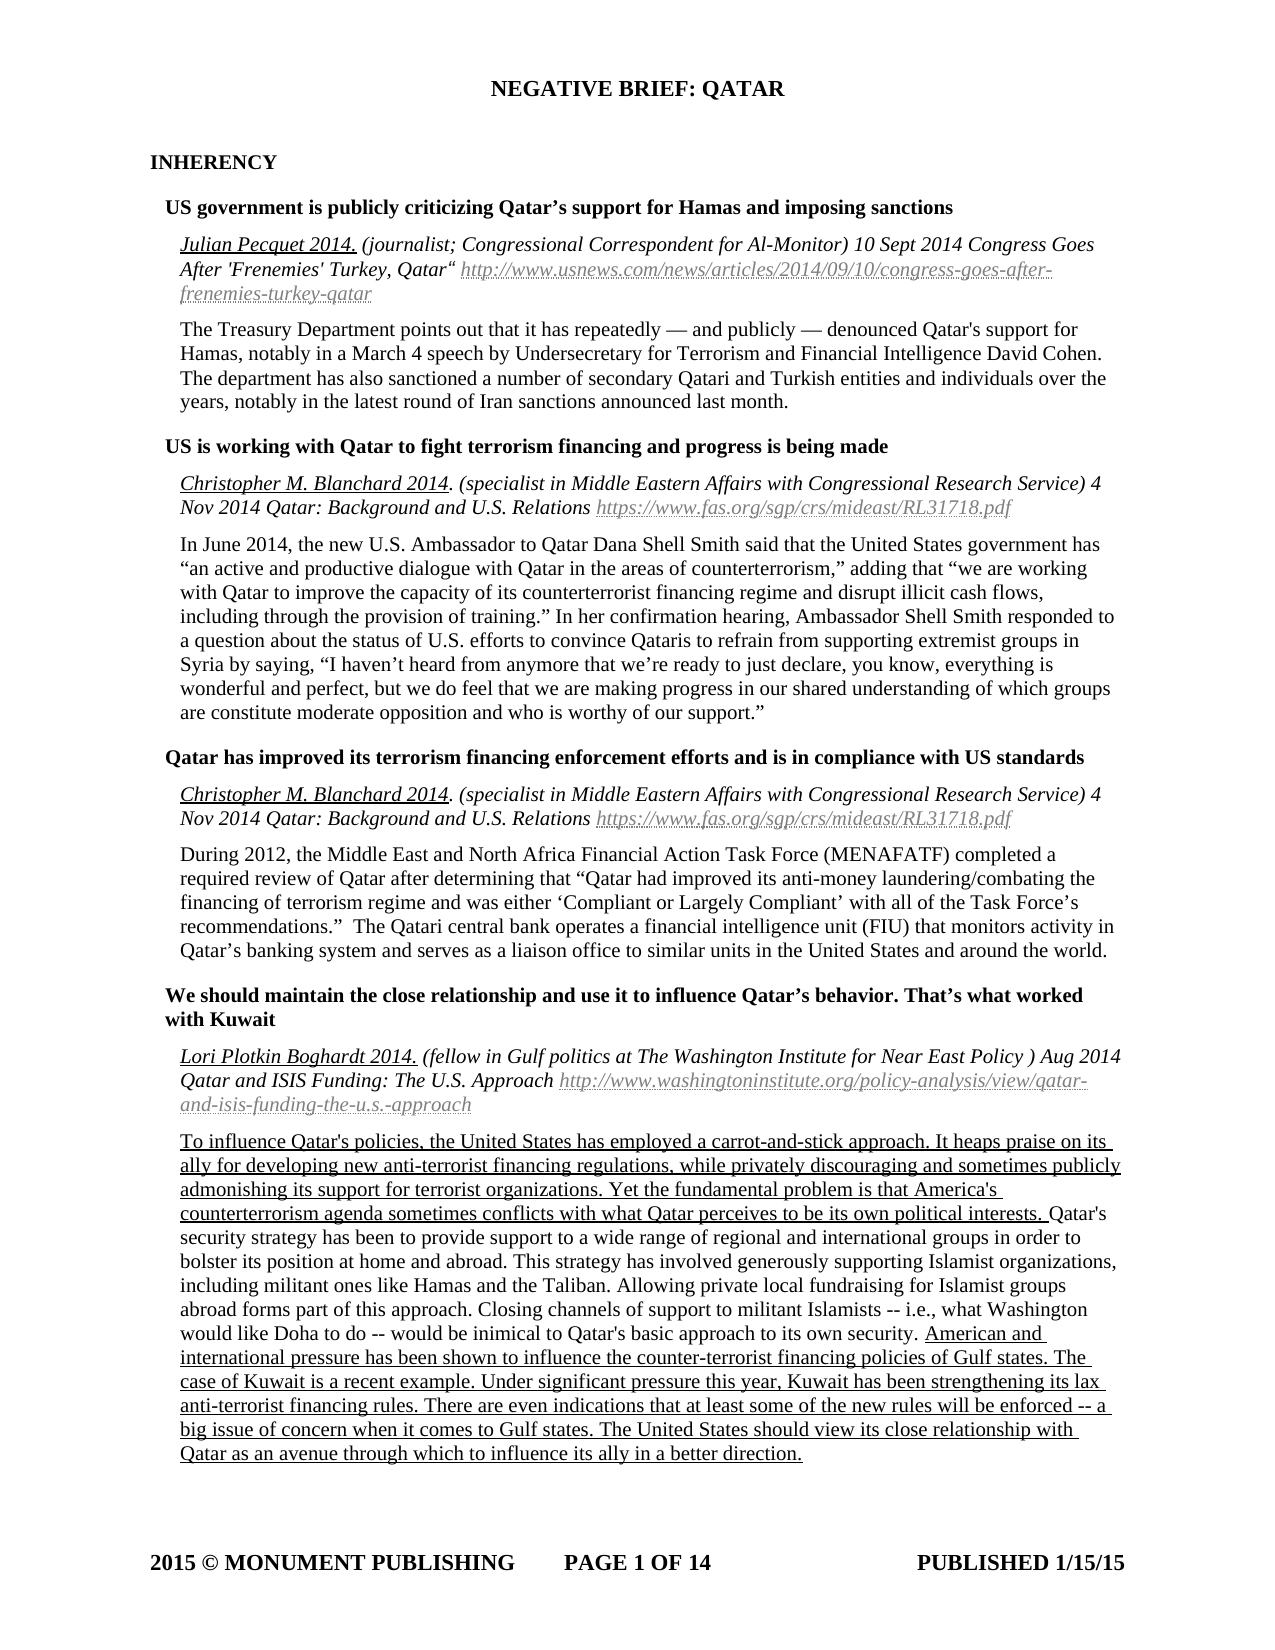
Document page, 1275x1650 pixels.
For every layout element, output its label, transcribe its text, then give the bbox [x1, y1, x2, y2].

text INHERENCY [150, 150, 1125, 174]
text Lori Plotkin Boghardt 2014. (fellow in Gulf politics at The Washington Institute for Near East Policy ) Aug 2014 Qatar and ISIS Funding: The U.S. Approach http://www.washingtoninstitute.org/policy-analysis/view/qatar-and-isis-funding-the-u.s.-approach [180, 1044, 1125, 1116]
text We should maintain the close relationship and use it to influence Qatar’s behavior. That’s what worked with Kuwait [165, 983, 1125, 1031]
text US government is publicly criticizing Qatar’s support for Hamas and imposing sanctions [165, 195, 1125, 219]
text During 2012, the Middle East and North Africa Financial Action Task Force (MENAFATF) completed a required review of Qatar after determining that “Qatar had improved its anti-money laundering/combating the financing of terrorism regime and was either ‘Compliant or Largely Compliant’ with all of the Task Force’s recommendations.” The Qatari central bank operates a financial intelligence unit (FIU) that monitors activity in Qatar’s banking system and serves as a liaison office to similar units in the United States and around the world. [180, 842, 1125, 962]
text In June 2014, the new U.S. Ambassador to Qatar Dana Shell Smith said that the United States government has “an active and productive dialogue with Qatar in the areas of counterterrorism,” adding that “we are working with Qatar to improve the capacity of its counterterrorist financing regime and disrupt illicit cash flows, including through the provision of training.” In her confirmation hearing, Ambassador Shell Smith responded to a question about the status of U.S. efforts to convince Qataris to refrain from supporting extremist groups in Syria by saying, “I haven’t heard from anymore that we’re ready to just declare, you know, everything is wonderful and perfect, but we do feel that we are making progress in our shared understanding of which groups are constitute moderate opposition and who is worthy of our support.” [180, 532, 1125, 724]
text To influence Qatar's policies, the United States has employed a carrot-and-stick approach. It heaps praise on its ally for developing new anti-terrorist financing regulations, while privately discouraging and sometimes publicly admonishing its support for terrorist organizations. Yet the fundamental problem is that America's counterterrorism agenda sometimes conflicts with what Qatar perceives to be its own political interests. Qatar's security strategy has been to provide support to a wide range of regional and international groups in order to bolster its position at home and abroad. This strategy has involved generously supporting Islamist organizations, including militant ones like Hamas and the Taliban. Allowing private local fundraising for Islamist groups abroad forms part of this approach. Closing channels of support to militant Islamists -- i.e., what Washington would like Doha to do -- would be inimical to Qatar's basic approach to its own security. American and international pressure has been shown to influence the counter-terrorist financing policies of Gulf states. The case of Kuwait is a recent example. Under significant pressure this year, Kuwait has been strengthening its lax anti-terrorist financing rules. There are even indications that at least some of the new rules will be enforced -- a big issue of concern when it comes to Gulf states. The United States should view its close relationship with Qatar as an avenue through which to influence its ally in a better direction. [180, 1128, 1125, 1465]
text Julian Pecquet 2014. (journalist; Congressional Correspondent for Al-Monitor) 10 Sept 2014 Congress Goes After 'Frenemies' Turkey, Qatar“ http://www.usnews.com/news/articles/2014/09/10/congress-goes-after-frenemies-turkey-qatar [180, 231, 1125, 305]
text Qatar has improved its terrorism financing enforcement efforts and is in compliance with US standards [165, 745, 1125, 769]
text US is working with Qatar to fight terrorism financing and progress is being made [165, 434, 1125, 458]
text The Treasury Department points out that it has repeatedly — and publicly — denounced Qatar's support for Hamas, notably in a March 4 speech by Undersecretary for Terrorism and Financial Intelligence David Cohen. The department has also sanctioned a number of secondary Qatari and Turkish entities and individuals over the years, notably in the latest round of Iran sanctions announced last month. [180, 317, 1125, 413]
